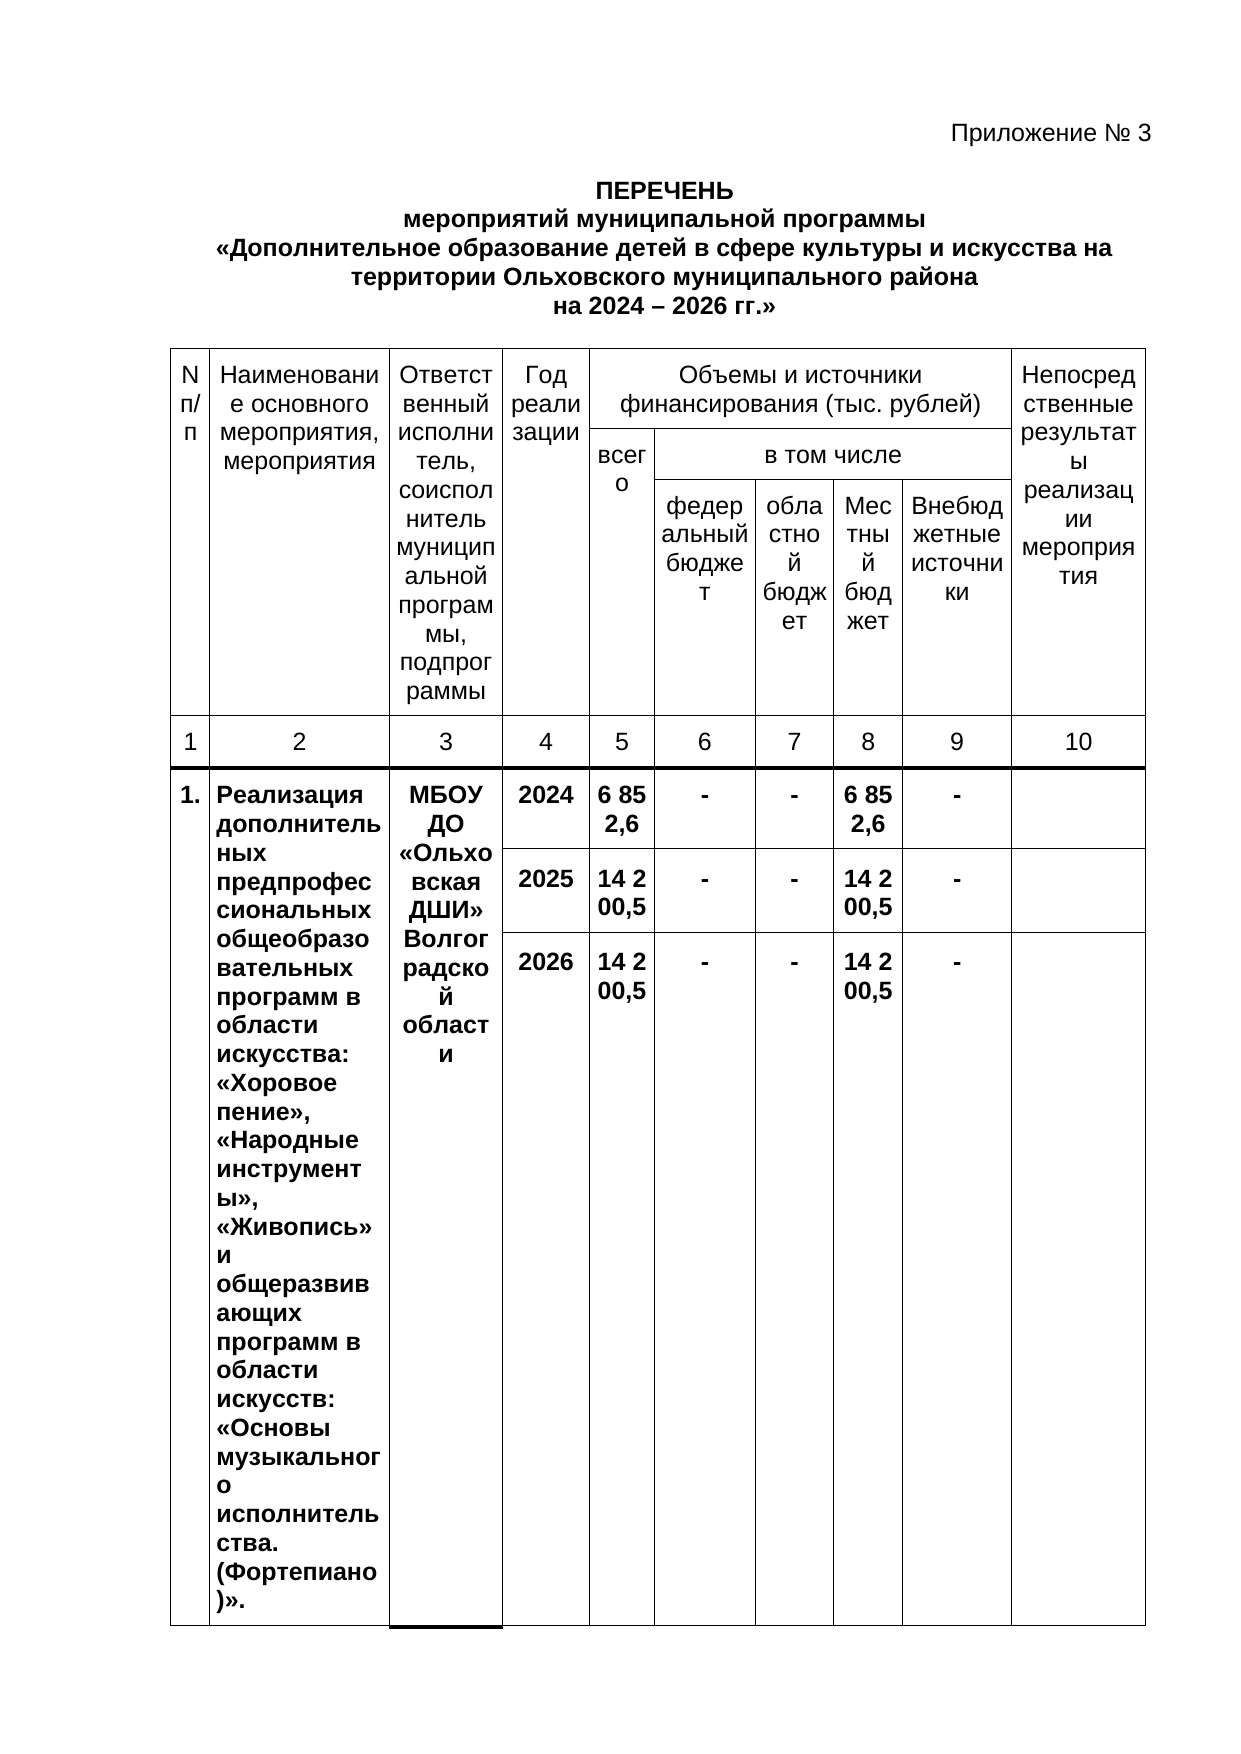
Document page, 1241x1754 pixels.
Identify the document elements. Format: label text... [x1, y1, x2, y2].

table_cell 14 200,5 [590, 933, 654, 1624]
table_cell [1012, 933, 1145, 1624]
table_header Наименование основного мероприятия, мероприятия [210, 349, 389, 715]
table_cell 3 [390, 716, 502, 766]
table_cell 2 [210, 716, 389, 766]
table_cell всего [590, 429, 654, 715]
table_cell 2025 [503, 849, 589, 932]
table_cell 4 [503, 716, 589, 766]
table_cell - [655, 849, 755, 932]
table_cell - [655, 770, 755, 848]
text «Дополнительное образование детей в сфере культуры и искусства на территории Ольховского муниципального района [177, 233, 1152, 291]
table_cell 2026 [503, 933, 589, 1624]
table_cell 1 [171, 716, 209, 766]
table_cell 14 200,5 [834, 849, 902, 932]
table_header Ответственный исполнитель, соисполнитель муниципальной программы, подпрограммы [390, 349, 502, 715]
table_cell 6 852,6 [590, 770, 654, 848]
table_cell 6 852,6 [834, 770, 902, 848]
table_cell 9 [903, 716, 1011, 766]
table_cell - [903, 770, 1011, 848]
table_cell Реализация дополнительных предпрофессиональных общеобразовательных программ в области искусства: «Хоровое пение», «Народные инструменты», «Живопись» и общеразвивающих программ в области искусств: «Основы музыкального исполнительства. (Фортепиано)». Реализация дополнительных общеразвивающих программ художественной, социально-гуманитарной, технической направленностей. Развитие кадрового потенциала в том числе: [210, 770, 389, 1624]
table_header Непосредственные результаты реализации мероприятия [1012, 349, 1145, 715]
table_cell - [756, 849, 833, 932]
text ПЕРЕЧЕНЬ [177, 176, 1152, 204]
table_cell федеральный бюджет [655, 480, 755, 715]
table_cell МБОУ ДО «Ольховская ДШИ» Волгоградской области [390, 770, 502, 1624]
text мероприятий муниципальной программы [177, 204, 1152, 233]
table_cell 6 [655, 716, 755, 766]
table_cell Внебюджетные источники [903, 480, 1011, 715]
table_cell Местный бюджет [834, 480, 902, 715]
table_cell 10 [1012, 716, 1145, 766]
text Приложение № 3 [177, 118, 1152, 147]
table_cell 14 200,5 [834, 933, 902, 1624]
table_header Объемы и источники финансирования (тыс. рублей) [590, 349, 1011, 428]
table_header Год реализации [503, 349, 589, 715]
table_cell - [756, 770, 833, 848]
table_cell областной бюджет [756, 480, 833, 715]
table_cell 2024 [503, 770, 589, 848]
table_cell 1. [171, 770, 209, 1624]
table_cell [1012, 849, 1145, 932]
table_cell - [903, 933, 1011, 1624]
table_cell 14 200,5 [590, 849, 654, 932]
text на 2024 – 2026 гг.» [177, 291, 1152, 319]
table_cell [1012, 770, 1145, 848]
table_cell - [655, 933, 755, 1624]
table_cell 5 [590, 716, 654, 766]
table_cell - [756, 933, 833, 1624]
table_cell - [903, 849, 1011, 932]
table_cell 8 [834, 716, 902, 766]
table_cell в том числе [655, 429, 1011, 479]
table_header N п/п [171, 349, 209, 715]
table_cell 7 [756, 716, 833, 766]
